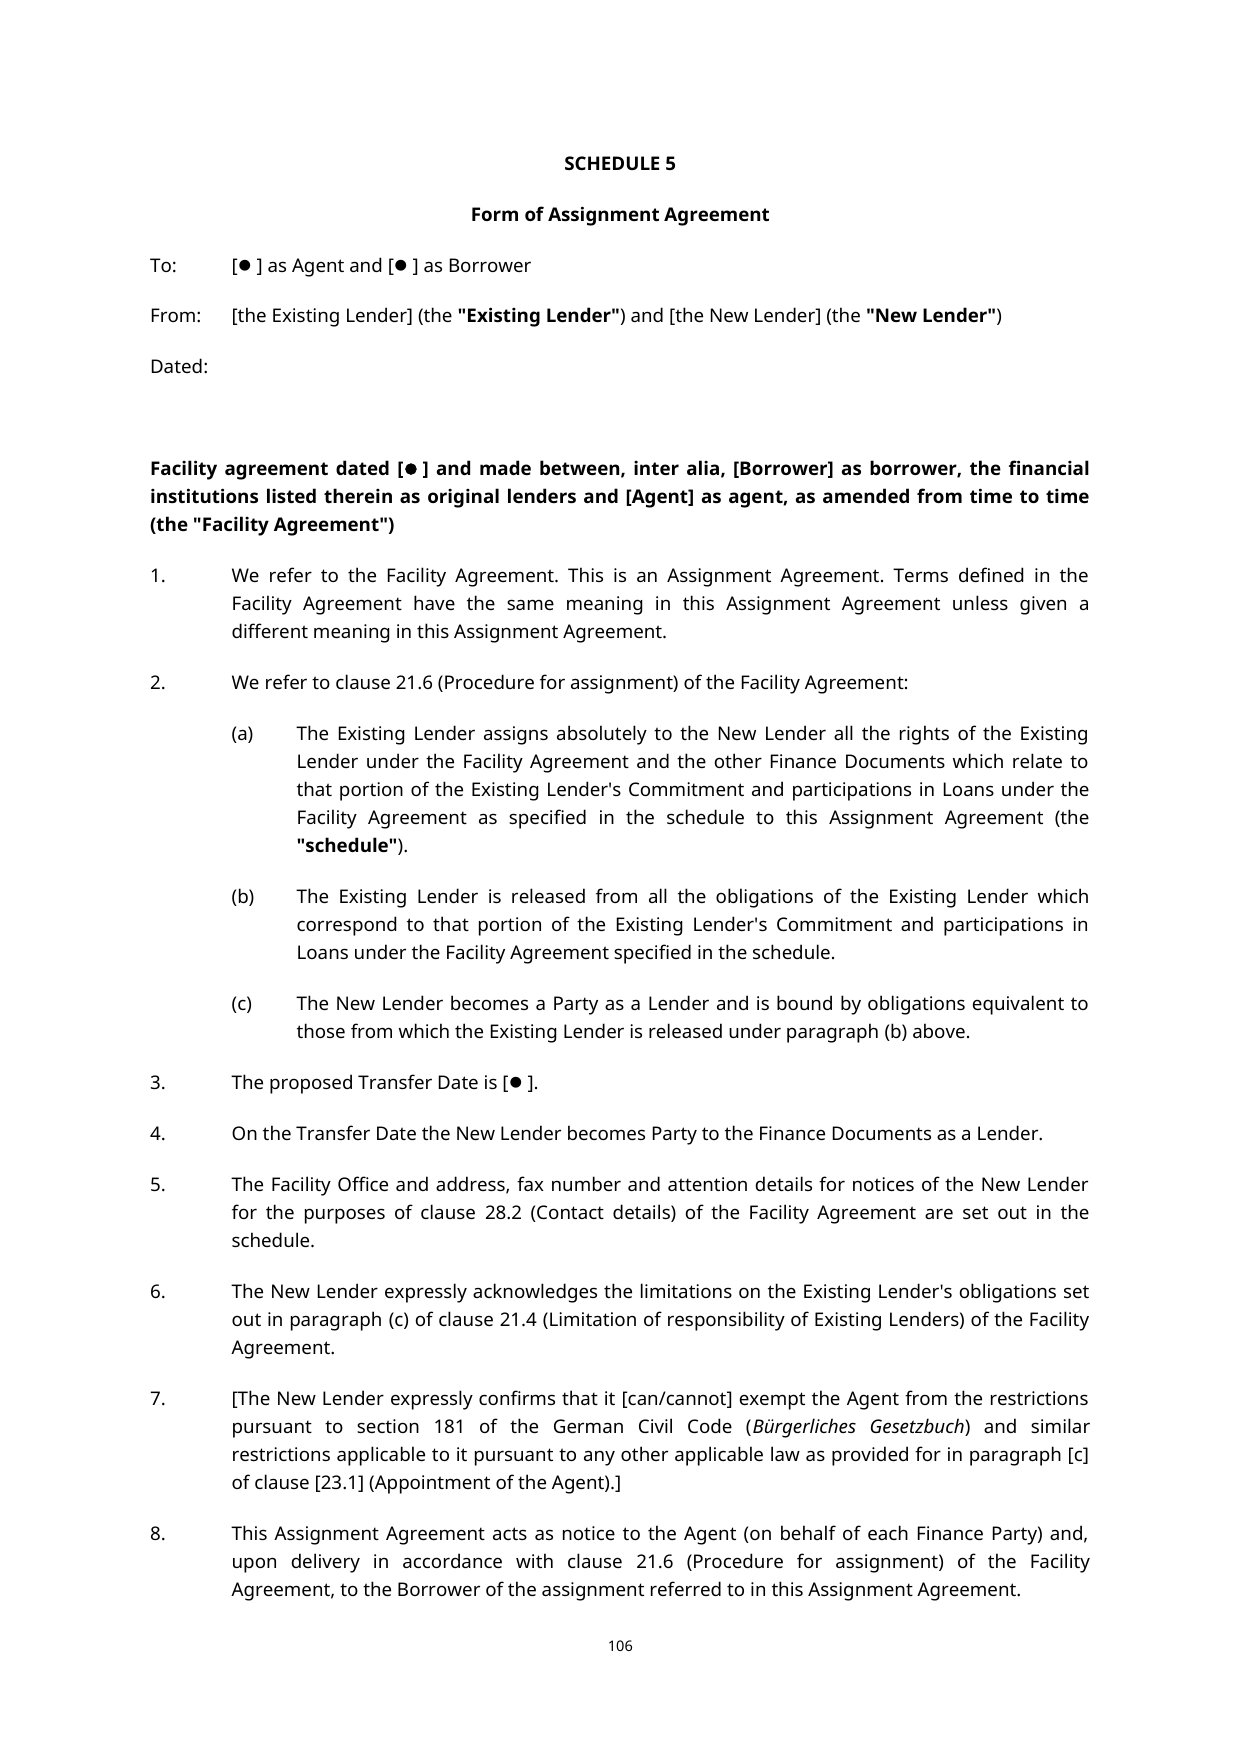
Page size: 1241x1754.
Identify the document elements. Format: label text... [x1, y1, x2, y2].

text Facility agreement dated [] and made between, inter alia, [Borrower] as borrower, the financial institutions listed therein as original lenders and [Agent] as agent, as amended from time to time (the "Facility Agreement") [150, 456, 1090, 537]
text The proposed Transfer Date is []. [150, 1069, 1090, 1095]
text Form of Assignment Agreement [150, 201, 1090, 226]
text The New Lender becomes a Party as a Lender and is bound by obligations equivalent to those from which the Existing Lender is released under paragraph ‎(b) above. [231, 991, 1090, 1044]
text From: [the Existing Lender] (the "Existing Lender") and [the New Lender] (the "New Lender") [150, 303, 1090, 328]
text The New Lender expressly acknowledges the limitations on the Existing Lender's obligations set out in paragraph ‎(c) of clause ‎21.4 (Limitation of responsibility of Existing Lenders) of the Facility Agreement. [150, 1278, 1090, 1360]
text The Facility Office and address, fax number and attention details for notices of the New Lender for the purposes of clause ‎28.2 (Contact details) of the Facility Agreement are set out in the schedule. [150, 1171, 1090, 1253]
text Dated: [150, 354, 1090, 379]
text We refer to clause 21.6 (Procedure for assignment) of the Facility Agreement: [150, 669, 1090, 695]
text On the Transfer Date the New Lender becomes Party to the Finance Documents as a Lender. [150, 1120, 1090, 1146]
text [The New Lender expressly confirms that it [can/cannot] exempt the Agent from the restrictions pursuant to section 181 of the German Civil Code (Bürgerliches Gesetzbuch) and similar restrictions applicable to it pursuant to any other applicable law as provided for in paragraph [c] of clause [23.1] (Appointment of the Agent).] [150, 1385, 1090, 1495]
text The Existing Lender is released from all the obligations of the Existing Lender which correspond to that portion of the Existing Lender's Commitment and participations in Loans under the Facility Agreement specified in the schedule. [231, 883, 1090, 965]
text The Existing Lender assigns absolutely to the New Lender all the rights of the Existing Lender under the Facility Agreement and the other Finance Documents which relate to that portion of the Existing Lender's Commitment and participations in Loans under the Facility Agreement as specified in the schedule to this Assignment Agreement (the "schedule"). [231, 721, 1090, 858]
list We refer to the Facility Agreement. This is an Assignment Agreement. Terms defined in the Facility Agreement have the same meaning in this Assignment Agreement unless given a different meaning in this Assignment Agreement. [150, 563, 1090, 644]
text This Assignment Agreement acts as notice to the Agent (on behalf of each Finance Party) and, upon delivery in accordance with clause 21.6 (Procedure for assignment) of the Facility Agreement, to the Borrower of the assignment referred to in this Assignment Agreement. [150, 1520, 1090, 1602]
text To: [] as Agent and [] as Borrower [150, 252, 1090, 277]
